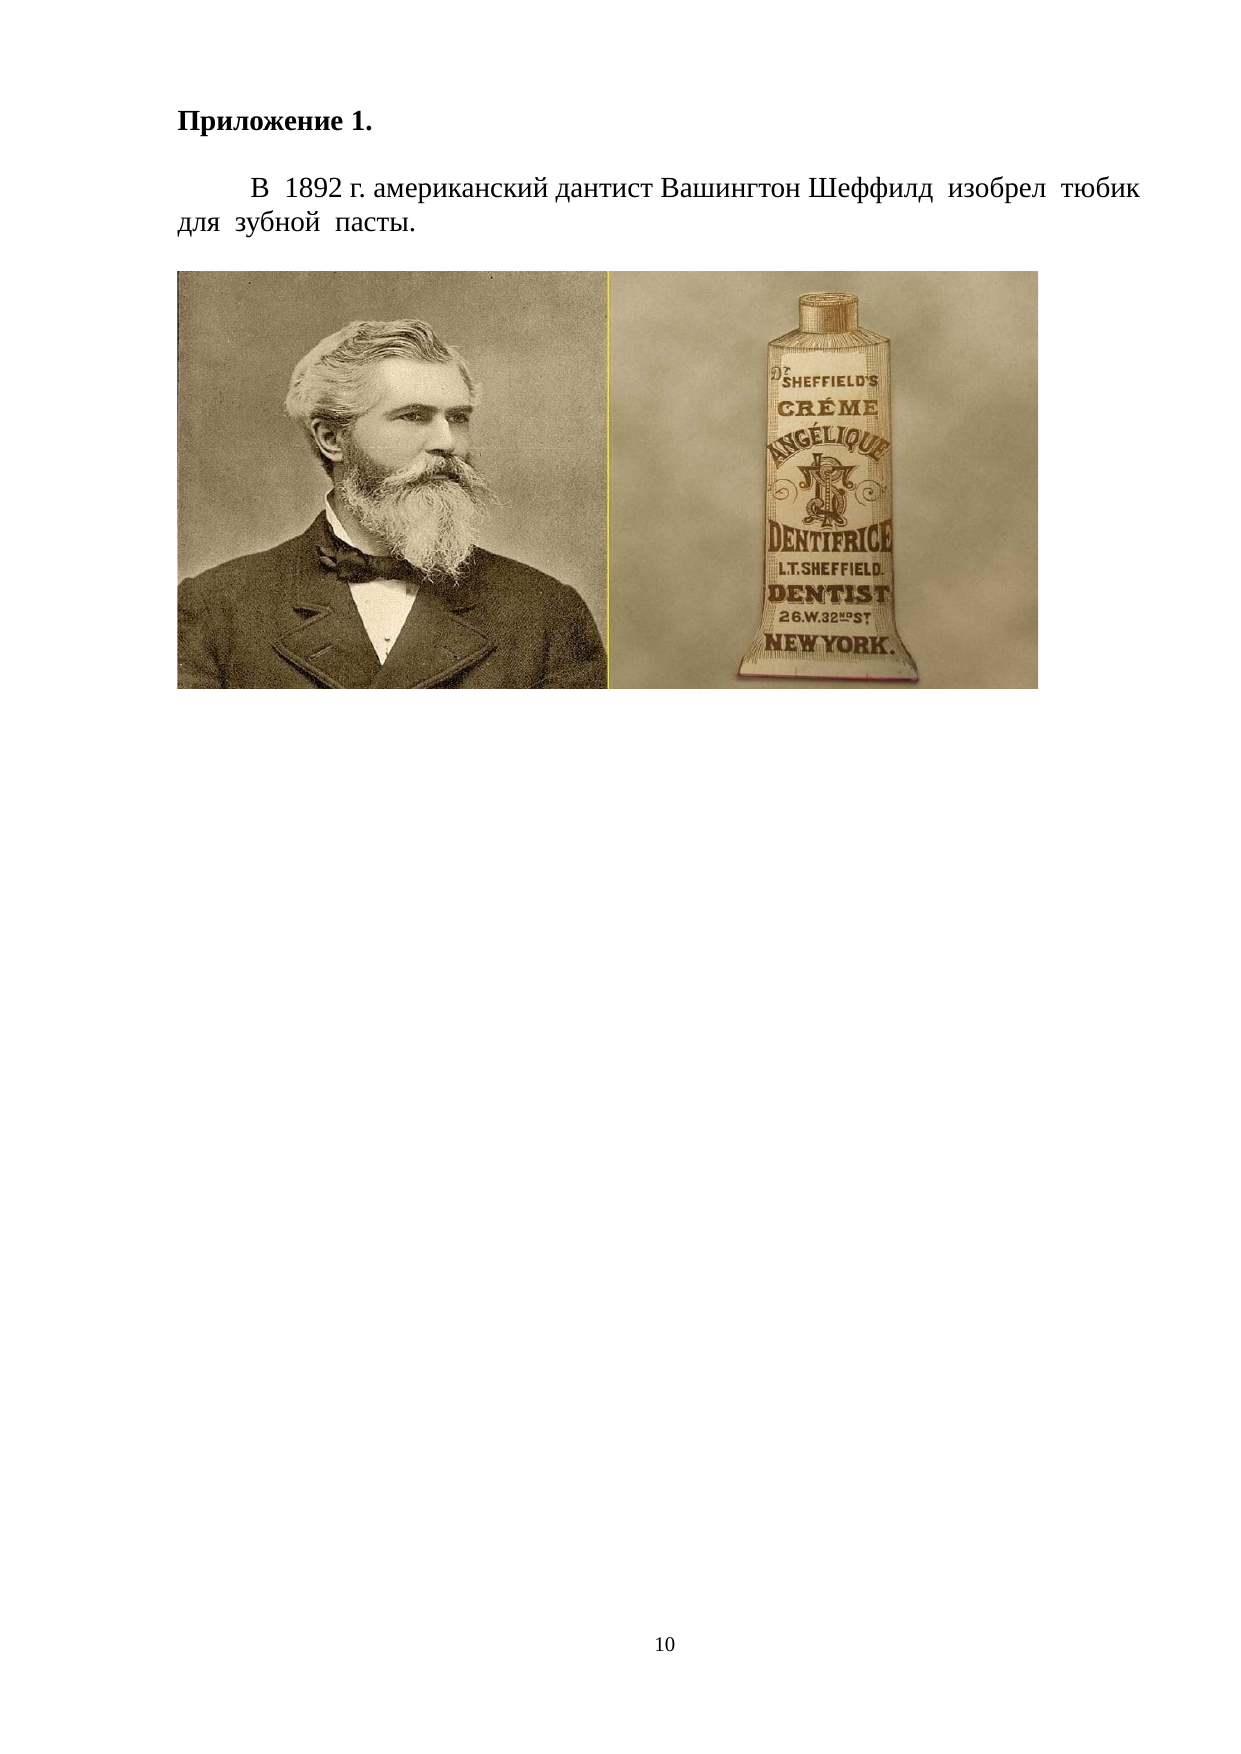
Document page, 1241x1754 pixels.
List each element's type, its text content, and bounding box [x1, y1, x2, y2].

text В 1892 г. американский дантист Вашингтон Шеффилд изобрел тюбик для зубной пасты. [177, 171, 1152, 238]
picture [177, 271, 1039, 689]
text Приложение 1. [177, 103, 1152, 137]
